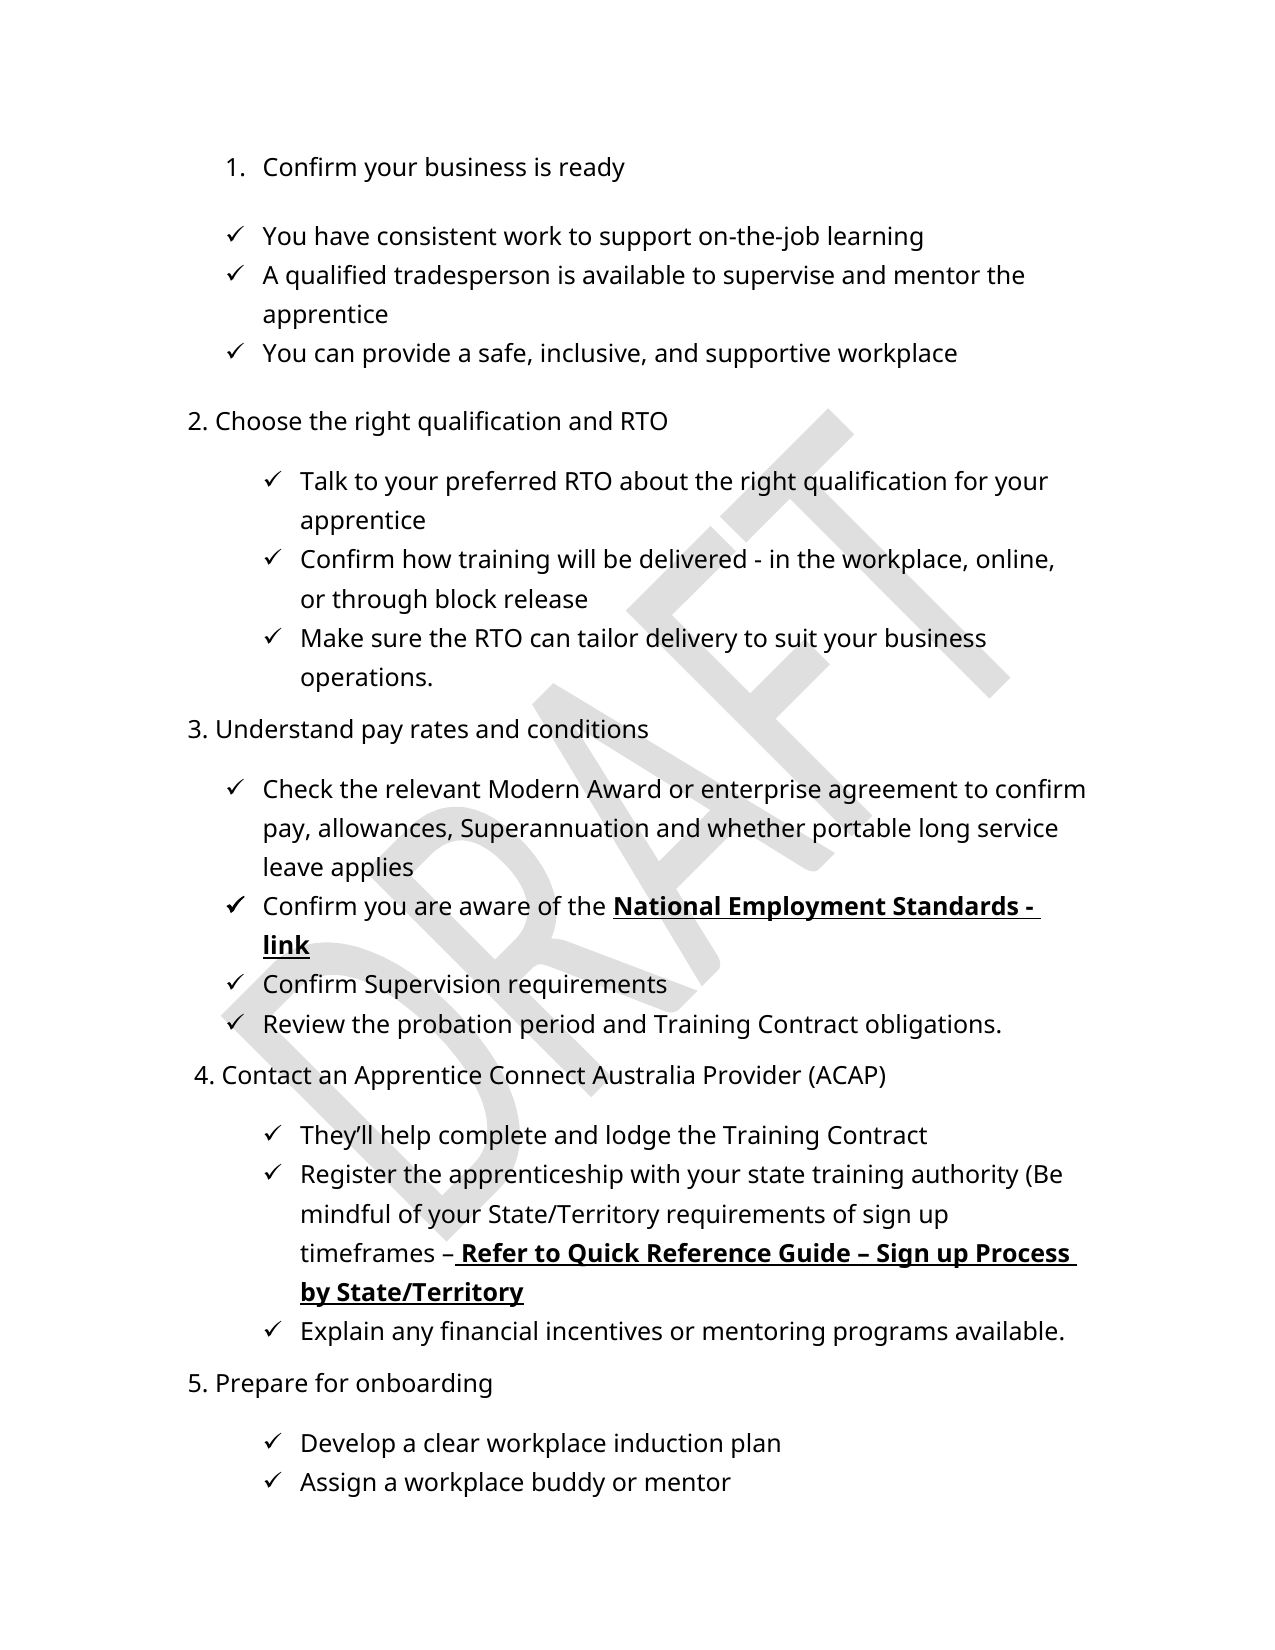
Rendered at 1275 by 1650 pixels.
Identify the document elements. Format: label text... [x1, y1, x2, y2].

list Assign a workplace buddy or mentor [262, 1464, 1087, 1499]
list Confirm Supervision requirements [225, 967, 1087, 1001]
list Register the apprenticeship with your state training authority (Be mindful of your State/Territory requirements of sign up timeframes – Refer to Quick Reference Guide – Sign up Process by State/Territory [262, 1157, 1087, 1309]
list Review the probation period and Training Contract obligations. [225, 1006, 1087, 1040]
list Talk to your preferred RTO about the right qualification for your apprentice [262, 464, 1087, 537]
list 4. Contact an Apprentice Connect Australia Provider (ACAP) [187, 1058, 1087, 1092]
list Develop a clear workplace induction plan [262, 1425, 1087, 1459]
list Confirm how training will be delivered - in the workplace, online, or through block release [262, 542, 1087, 615]
list They’ll help complete and lodge the Training Contract [262, 1118, 1087, 1152]
list You have consistent work to support on-the-job learning [225, 218, 1087, 252]
list Make sure the RTO can tailor delivery to suit your business operations. [262, 620, 1087, 694]
list Check the relevant Modern Award or enterprise agreement to confirm pay, allowances, Superannuation and whether portable long service leave applies [225, 771, 1087, 884]
list Confirm you are aware of the National Employment Standards - link [225, 889, 1087, 962]
list 3. Understand pay rates and conditions [187, 711, 1087, 745]
list Confirm your business is ready [225, 150, 1087, 214]
list 5. Prepare for onboarding [187, 1365, 1087, 1399]
list Explain any financial incentives or mentoring programs available. [262, 1314, 1087, 1348]
list You can provide a safe, inclusive, and supportive workplace [225, 336, 1087, 400]
list A qualified tradesperson is available to supervise and mentor the apprentice [225, 257, 1087, 331]
list 2. Choose the right qualification and RTO [187, 404, 1087, 438]
